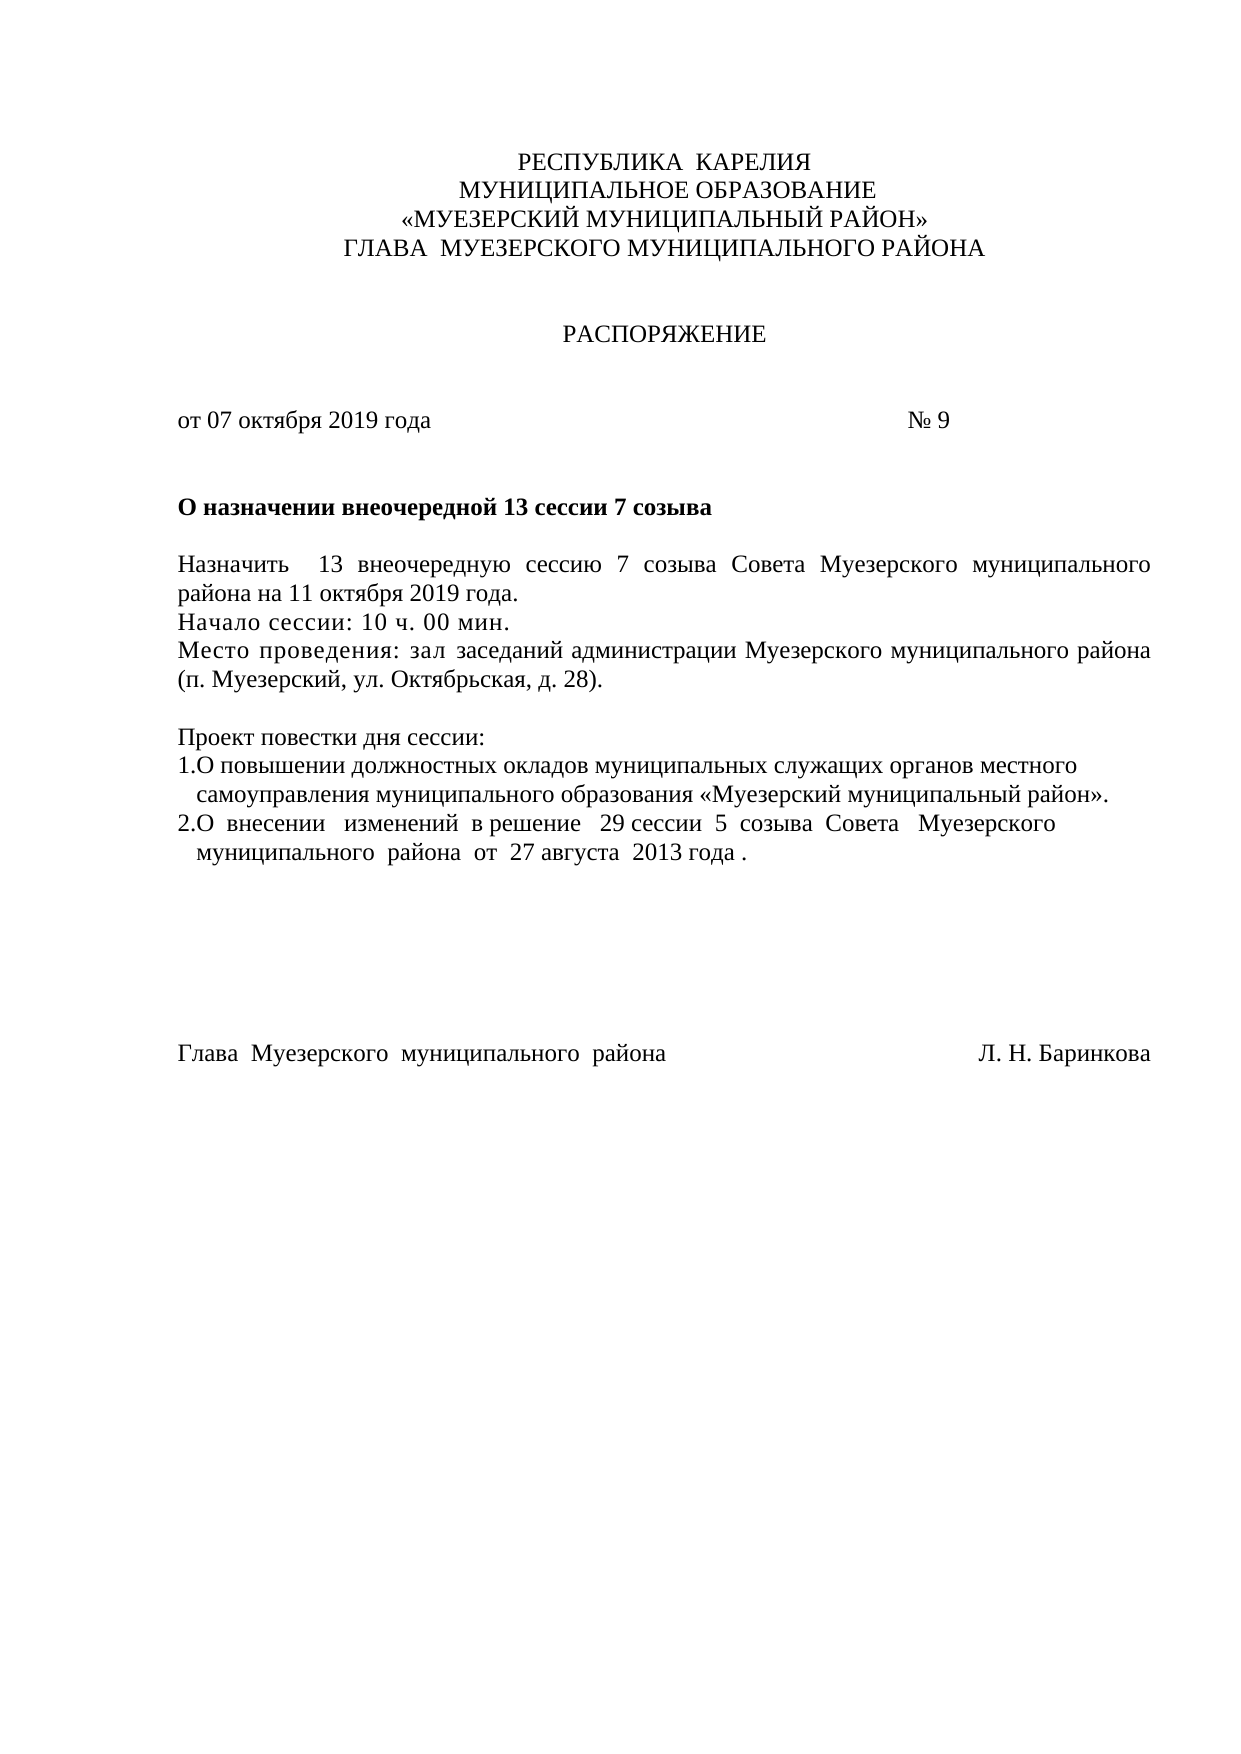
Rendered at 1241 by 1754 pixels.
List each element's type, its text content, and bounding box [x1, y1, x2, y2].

text Глава Муезерского муниципального района Л. Н. Баринкова [177, 1038, 1152, 1067]
text МУНИЦИПАЛЬНОЕ ОБРАЗОВАНИЕ [177, 176, 1152, 204]
text муниципального района от 27 августа 2013 года . [140, 837, 1152, 866]
text от 07 октября 2019 года № 9 [177, 406, 1152, 434]
text 2.О внесении изменений в решение 29 сессии 5 созыва Совета Муезерского [140, 808, 1152, 837]
text «МУЕЗЕРСКИЙ МУНИЦИПАЛЬНЫЙ РАЙОН» [177, 204, 1152, 233]
text Назначить 13 внеочередную сессию 7 созыва Совета Муезерского муниципального района на 11 октября 2019 года. [177, 549, 1152, 607]
text О назначении внеочередной 13 сессии 7 созыва [177, 492, 1152, 521]
text ГЛАВА МУЕЗЕРСКОГО МУНИЦИПАЛЬНОГО РАЙОНА [177, 233, 1152, 262]
text Место проведения: зал заседаний администрации Муезерского муниципального района (п. Муезерский, ул. Октябрьская, д. 28). [177, 636, 1152, 693]
text РАСПОРЯЖЕНИЕ [177, 319, 1152, 348]
text РЕСПУБЛИКА КАРЕЛИЯ [177, 147, 1152, 176]
text самоуправления муниципального образования «Муезерский муниципальный район». [177, 779, 1152, 808]
text Проект повестки дня сессии: [177, 722, 1152, 751]
text Начало сессии: 10 ч. 00 мин. [177, 607, 1152, 636]
text 1.О повышении должностных окладов муниципальных служащих органов местного [177, 751, 1152, 779]
